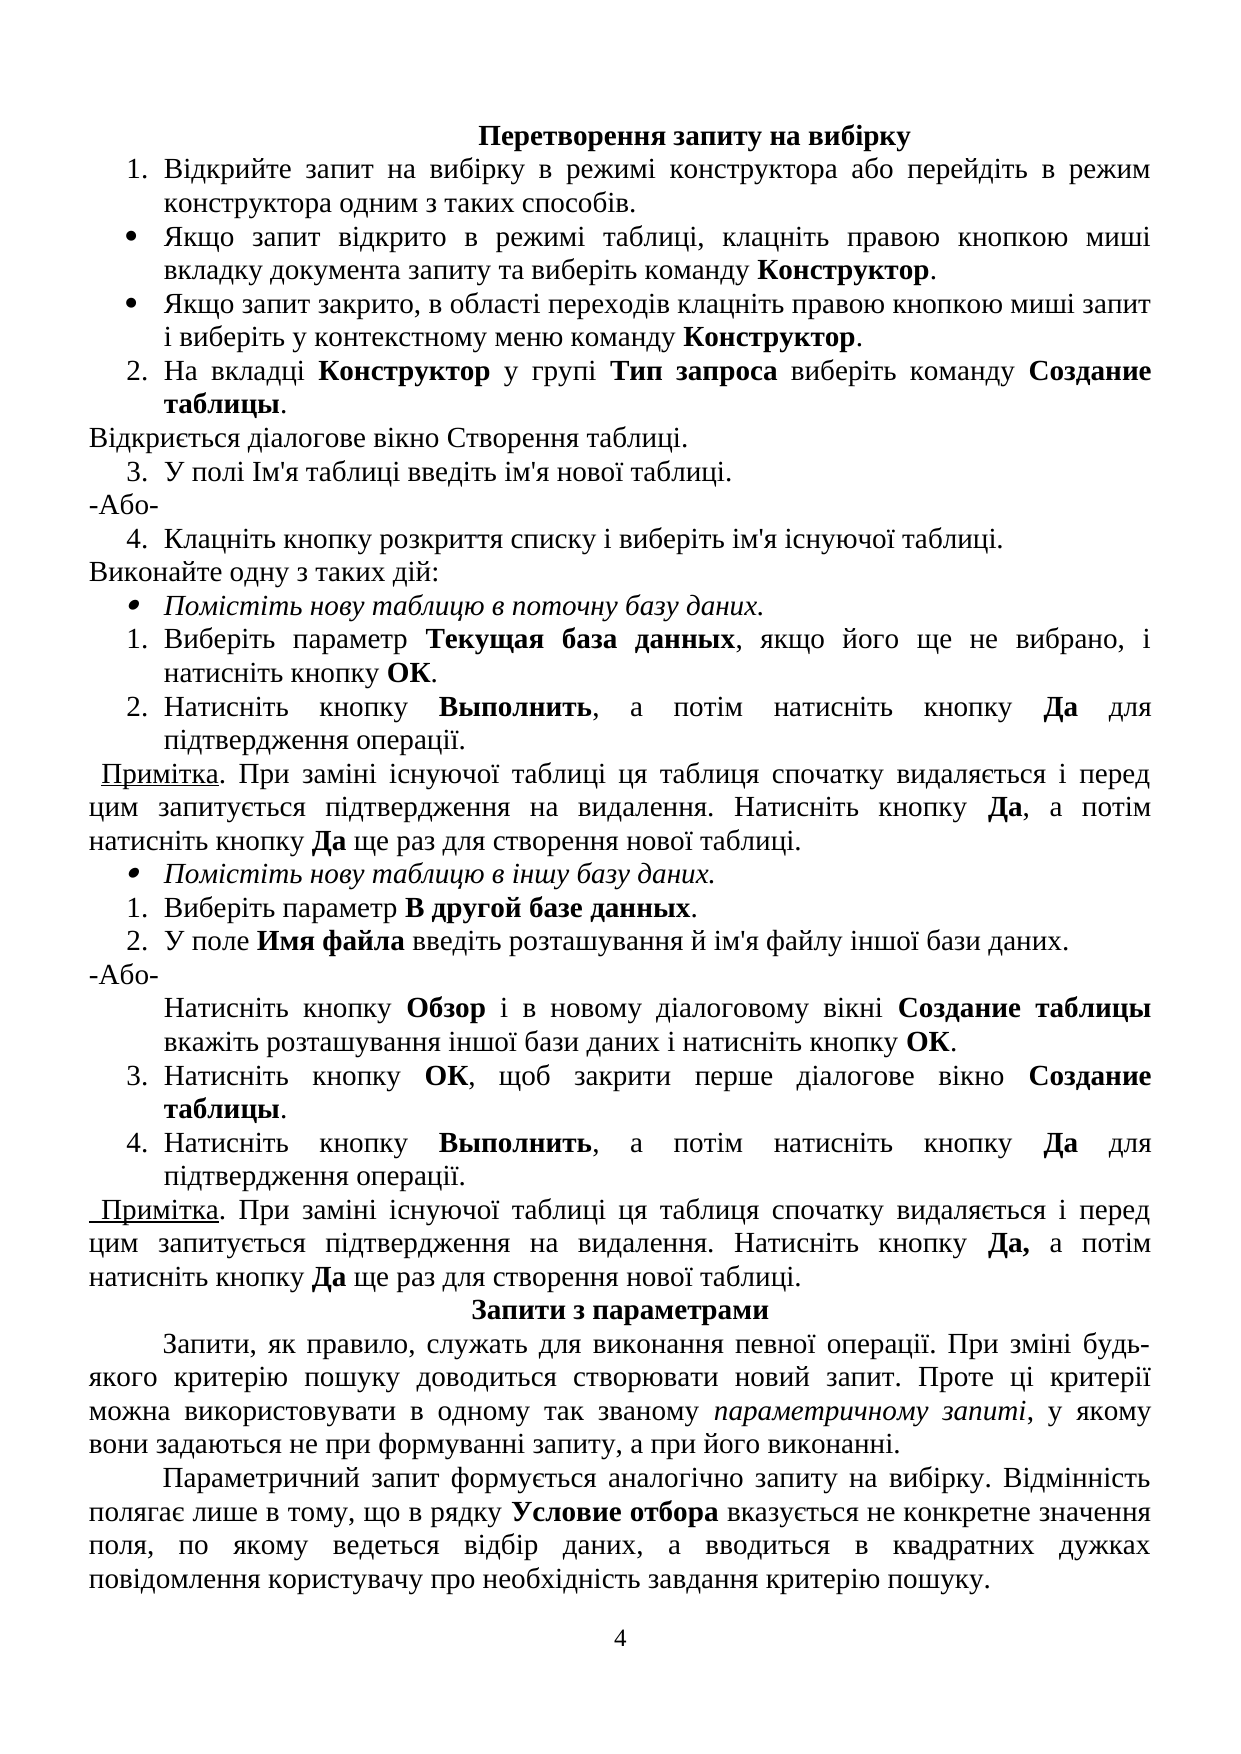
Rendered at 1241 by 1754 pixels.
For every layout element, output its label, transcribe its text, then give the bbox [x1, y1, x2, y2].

list -Або- [89, 957, 1152, 991]
list Відкрийте запит на вибірку в режимі конструктора або перейдіть в режим конструктора одним з таких способів. [126, 152, 1152, 219]
list У полі Ім'я таблиці введіть ім'я нової таблиці. [126, 454, 1152, 487]
list Помістіть нову таблицю в іншу базу даних. [126, 856, 1152, 890]
list Примітка. При заміні існуючої таблиці ця таблиця спочатку видаляється і перед цим запитується підтвердження на видалення. Натисніть кнопку Да, а потім натисніть кнопку Да ще раз для створення нової таблиці. [89, 756, 1152, 856]
text Запити, як правило, служать для виконання певної операції. При зміні будь-якого критерію пошуку доводиться створювати новий запит. Проте ці критерії можна використовувати в одному так званому параметричному запиті, у якому вони задаються не при формуванні запиту, а при його виконанні. [89, 1326, 1152, 1460]
list Помістіть нову таблицю в поточну базу даних. [126, 588, 1152, 622]
list Відкриється діалогове вікно Створення таблиці. [89, 420, 1152, 454]
list Якщо запит відкрито в режимі таблиці, клацніть правою кнопкою миші вкладку документа запиту та виберіть команду Конструктор. [126, 219, 1152, 286]
list -Або- [89, 487, 1152, 521]
list Виконайте одну з таких дій: [89, 554, 1152, 588]
text Параметричний запит формується аналогічно запиту на вибірку. Відмінність полягає лише в тому, що в рядку Условие отбора вказується не конкретне значення поля, по якому ведеться відбір даних, а вводиться в квадратних дужках повідомлення користувачу про необхідність завдання критерію пошуку. [89, 1460, 1152, 1594]
text Запити з параметрами [89, 1292, 1152, 1326]
list Якщо запит закрито, в області переходів клацніть правою кнопкою миші запит і виберіть у контекстному меню команду Конструктор. [126, 286, 1152, 353]
list Виберіть параметр В другой базе данных. [126, 890, 1152, 923]
list Натисніть кнопку Выполнить, а потім натисніть кнопку Да для підтвердження операції. [126, 1125, 1152, 1192]
list На вкладці Конструктор у групі Тип запроса виберіть команду Создание таблицы. [126, 353, 1152, 420]
list Перетворення запиту на вибірку [237, 118, 1152, 152]
list Натисніть кнопку ОК, щоб закрити перше діалогове вікно Создание таблицы. [126, 1058, 1152, 1125]
list Натисніть кнопку Обзор і в новому діалоговому вікні Создание таблицы вкажіть розташування іншої бази даних і натисніть кнопку ОК. [164, 991, 1152, 1058]
list Виберіть параметр Текущая база данных, якщо його ще не вибрано, і натисніть кнопку ОК. [126, 622, 1152, 689]
list Натисніть кнопку Выполнить, а потім натисніть кнопку Да для підтвердження операції. [126, 689, 1152, 756]
list У поле Имя файла введіть розташування й ім'я файлу іншої бази даних. [126, 923, 1152, 957]
list Примітка. При заміні існуючої таблиці ця таблиця спочатку видаляється і перед цим запитується підтвердження на видалення. Натисніть кнопку Да, а потім натисніть кнопку Да ще раз для створення нової таблиці. [89, 1192, 1152, 1292]
list Клацніть кнопку розкриття списку і виберіть ім'я існуючої таблиці. [126, 521, 1152, 554]
